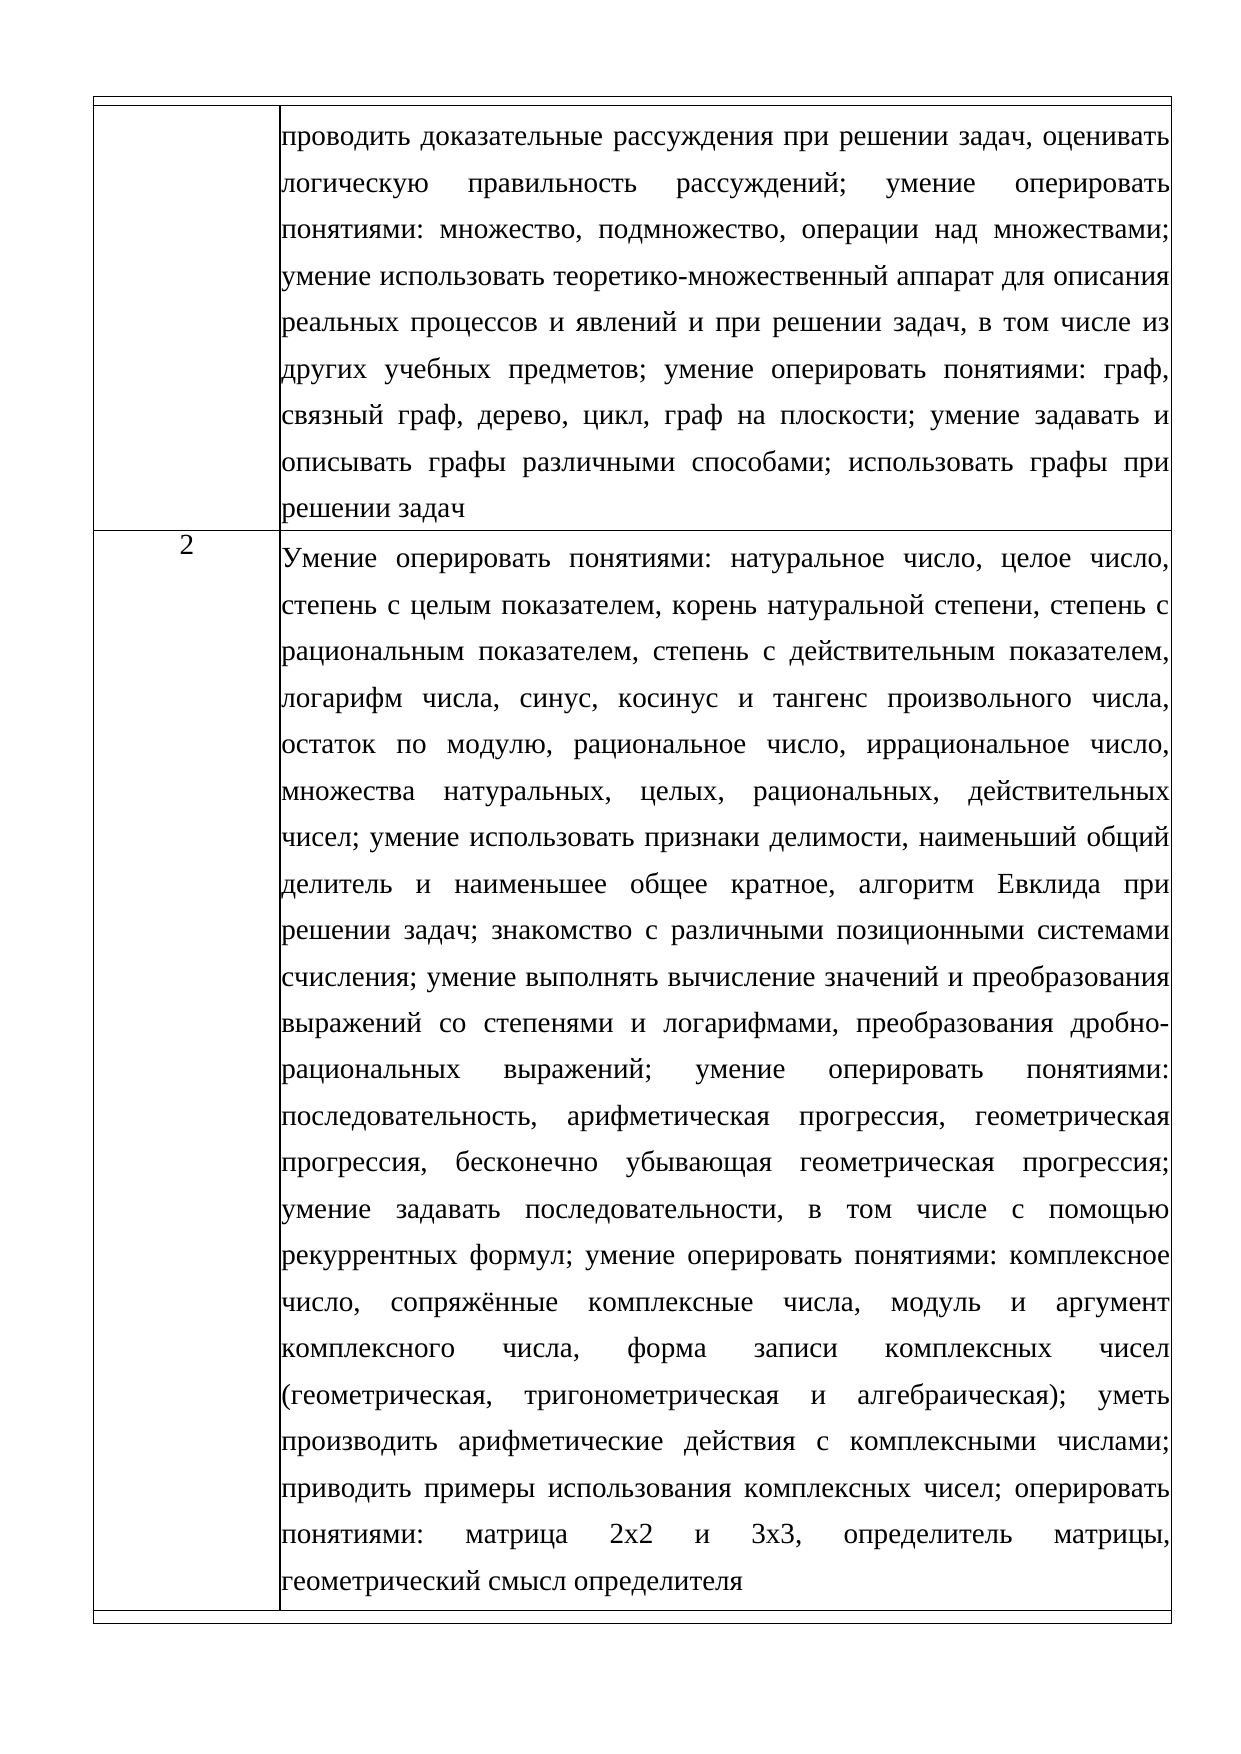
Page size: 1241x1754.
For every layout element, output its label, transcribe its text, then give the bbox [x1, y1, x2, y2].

table_cell Умение оперировать понятиями: натуральное число, целое число, степень с целым показателем, корень натуральной степени, степень с рациональным показателем, степень с действительным показателем, логарифм числа, синус, косинус и тангенс произвольного числа, остаток по модулю, рациональное число, иррациональное число, множества натуральных, целых, рациональных, действительных чисел; умение использовать признаки делимости, наименьший общий делитель и наименьшее общее кратное, алгоритм Евклида при решении задач; знакомство с различными позиционными системами счисления; умение выполнять вычисление значений и преобразования выражений со степенями и логарифмами, преобразования дробно-рациональных выражений; умение оперировать понятиями: последовательность, арифметическая прогрессия, геометрическая прогрессия, бесконечно убывающая геометрическая прогрессия; умение задавать последовательности, в том числе с помощью рекуррентных формул; умение оперировать понятиями: комплексное число, сопряжённые комплексные числа, модуль и аргумент комплексного числа, форма записи комплексных чисел (геометрическая, тригонометрическая и алгебраическая); уметь производить арифметические действия с комплексными числами; приводить примеры использования комплексных чисел; оперировать понятиями: матрица 2x2 и 3x3, определитель матрицы, геометрический смысл определителя [281, 531, 1171, 1610]
table_header [94, 106, 279, 530]
table_header проводить доказательные рассуждения при решении задач, оценивать логическую правильность рассуждений; умение оперировать понятиями: множество, подмножество, операции над множествами; умение использовать теоретико-множественный аппарат для описания реальных процессов и явлений и при решении задач, в том числе из других учебных предметов; умение оперировать понятиями: граф, связный граф, дерево, цикл, граф на плоскости; умение задавать и описывать графы различными способами; использовать графы при решении задач [281, 106, 1171, 530]
table_cell 2 [94, 531, 279, 1610]
